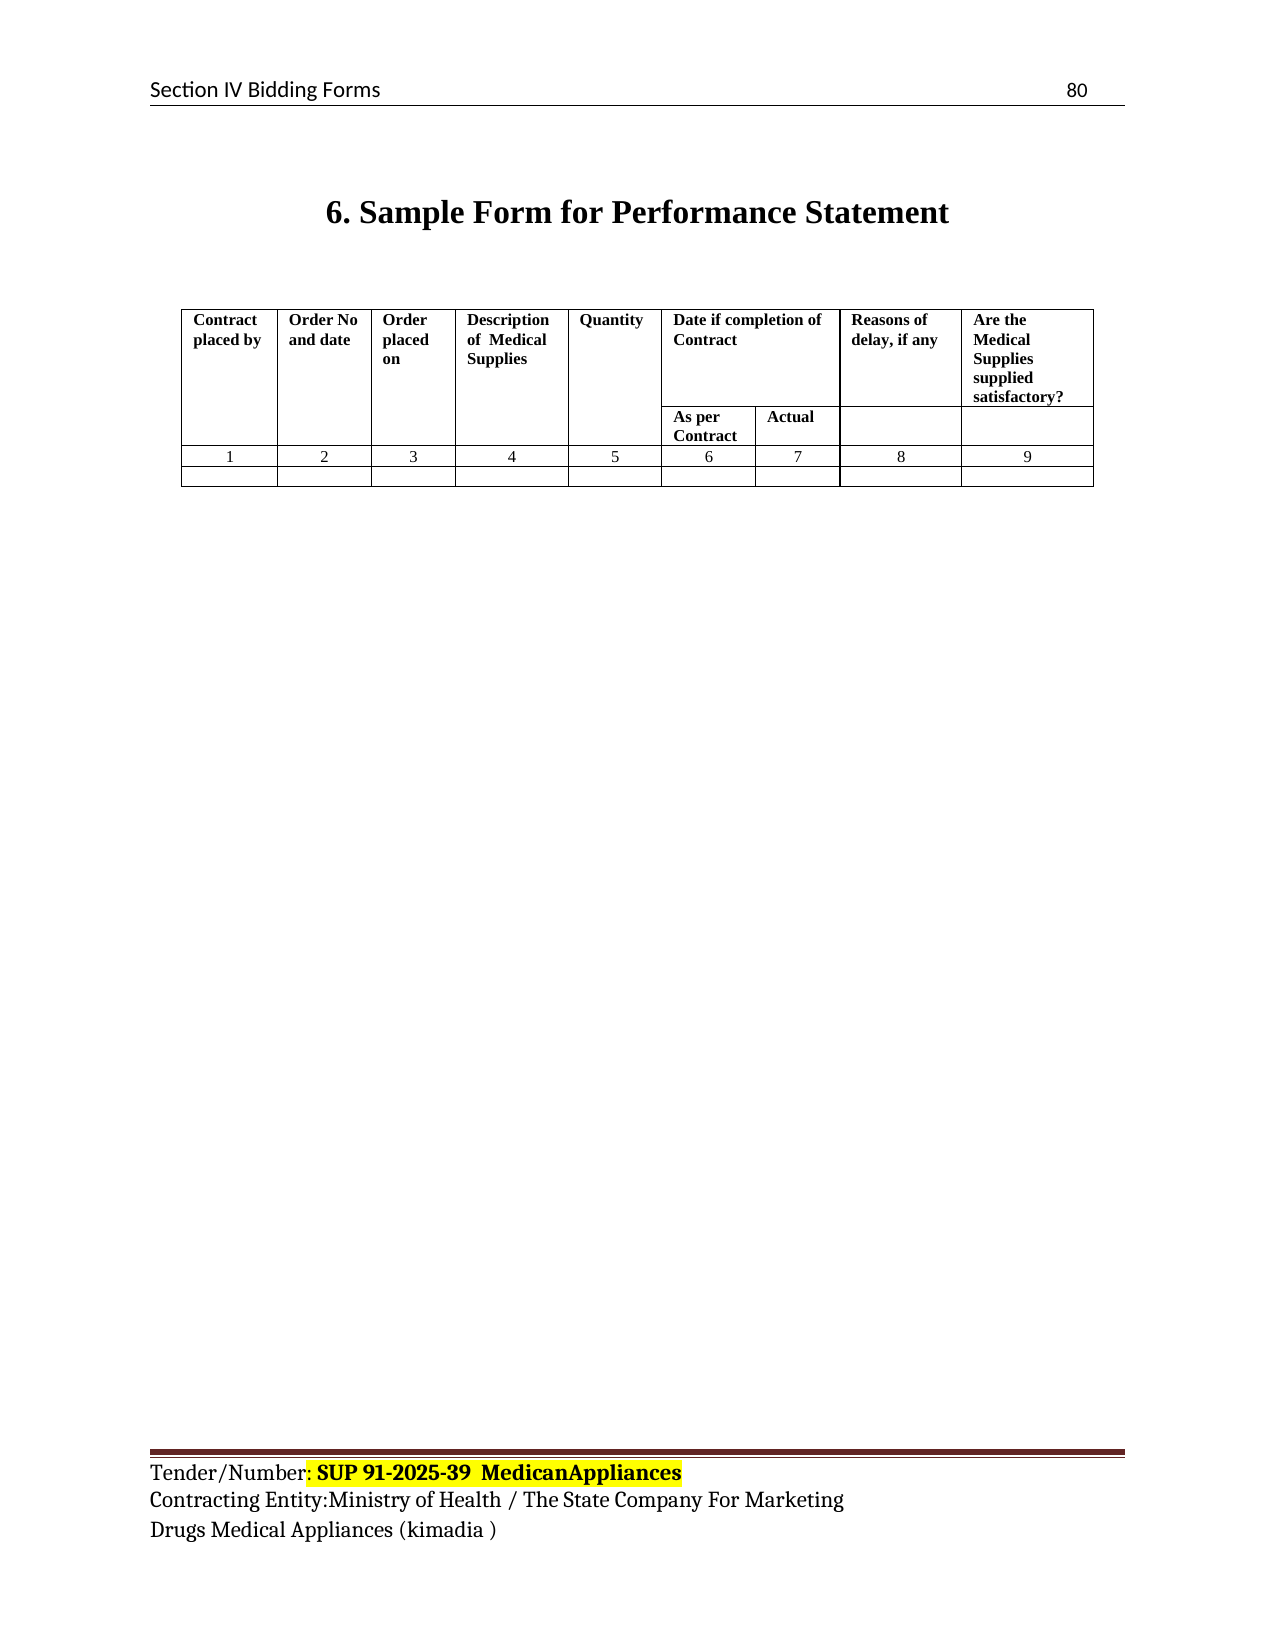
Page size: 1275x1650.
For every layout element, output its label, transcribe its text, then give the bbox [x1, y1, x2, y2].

table_cell 7 [756, 446, 839, 466]
text 6. Sample Form for Performance Statement [150, 193, 1125, 231]
table_cell 5 [569, 446, 661, 466]
table_header Order No and date [278, 310, 371, 445]
table_cell [962, 407, 1093, 445]
table_cell [456, 467, 568, 486]
table_header Reasons of delay, if any [841, 310, 961, 406]
table_header Contract placed by [182, 310, 277, 445]
table_cell [962, 467, 1093, 486]
table_cell [756, 467, 839, 486]
table_cell [372, 467, 455, 486]
table_cell As per Contract [662, 407, 755, 445]
table_cell [841, 467, 961, 486]
table_header Date if completion of Contract [662, 310, 839, 406]
table_cell 2 [278, 446, 371, 466]
table_cell 4 [456, 446, 568, 466]
table_cell [841, 407, 961, 445]
table_cell 1 [182, 446, 277, 466]
table_cell Actual [756, 407, 839, 445]
table_header Description of Medical Supplies [456, 310, 568, 445]
table_cell 8 [841, 446, 961, 466]
table_cell [278, 467, 371, 486]
table_cell 3 [372, 446, 455, 466]
table_header Quantity [569, 310, 661, 445]
table_header Order placed on [372, 310, 455, 445]
table_cell [662, 467, 755, 486]
table_cell 9 [962, 446, 1093, 466]
table_cell [569, 467, 661, 486]
table_cell [182, 467, 277, 486]
table_header Are the Medical Supplies supplied satisfactory? [962, 310, 1093, 406]
table_cell 6 [662, 446, 755, 466]
